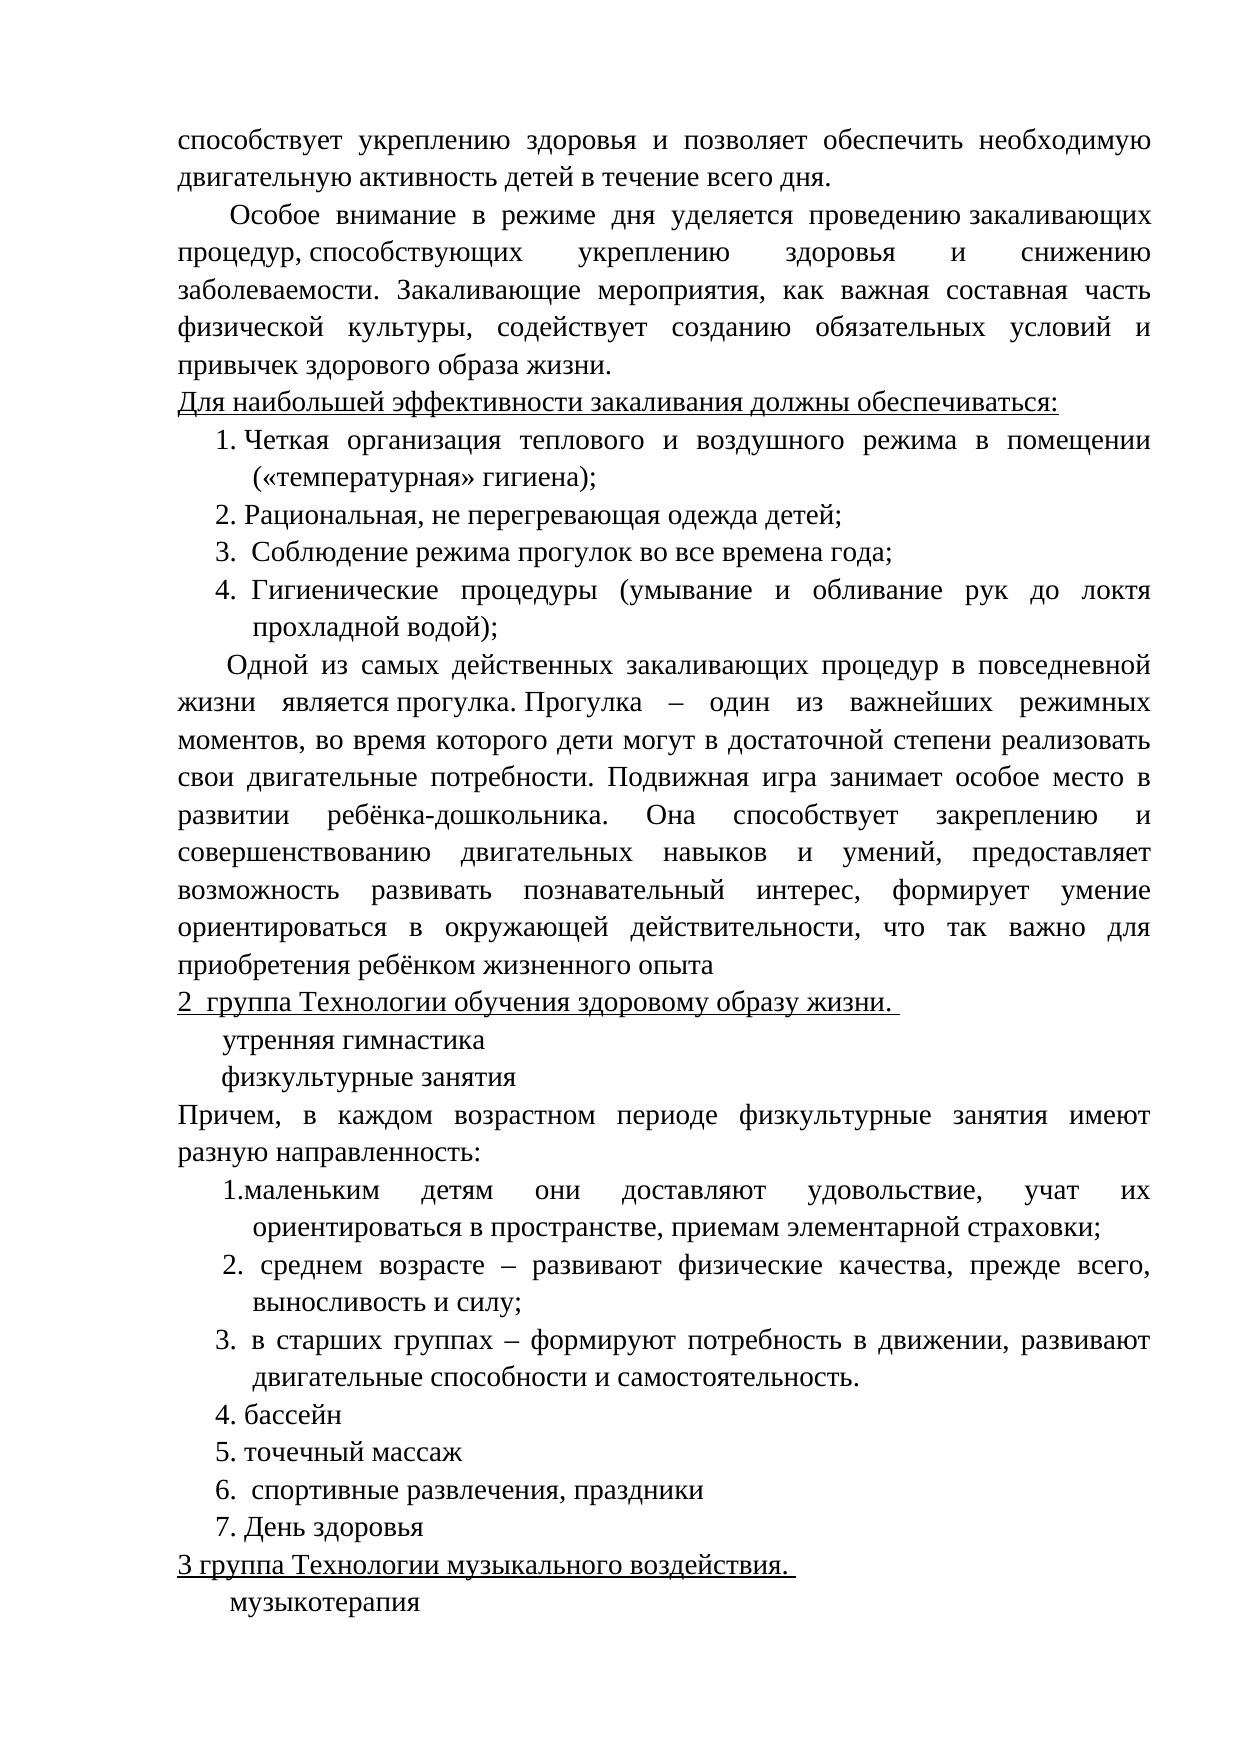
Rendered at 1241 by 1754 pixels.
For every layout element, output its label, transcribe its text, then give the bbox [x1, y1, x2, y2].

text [177, 118, 1152, 193]
text Одной из самых действенных закаливающих процедур в повседневной жизни является прогулка. Прогулка – один из важнейших режимных моментов, во время которого дети могут в достаточной степени реализовать свои двигательные потребности. Подвижная игра занимает особое место в развитии ребёнка-дошкольника. Она способствует закреплению и совершенствованию двигательных навыков и умений, предоставляет возможность развивать познавательный интерес, формирует умение ориентироваться в окружающей действительности, что так важно для приобретения ребёнком жизненного опыта [177, 643, 1152, 981]
text 2 группа Технологии обучения здоровому образу жизни. [177, 981, 1152, 1018]
text Особое внимание в режиме дня уделяется проведению закаливающих процедур, способствующих укреплению здоровья и снижению заболеваемости. Закаливающие мероприятия, как важная составная часть физической культуры, содействует созданию обязательных условий и привычек здорового образа жизни. [177, 193, 1152, 381]
text физкультурные занятия [177, 1056, 1152, 1093]
text 3. в старших группах – формируют потребность в движении, развивают двигательные способности и самостоятельность. [215, 1318, 1152, 1393]
text 3. Соблюдение режима прогулок во все времена года; [215, 531, 1152, 568]
text Причем, в каждом возрастном периоде физкультурные занятия имеют разную направленность: [177, 1093, 1152, 1168]
text 4. Гигиенические процедуры (умывание и обливание рук до локтя прохладной водой); [215, 568, 1152, 643]
text 2. среднем возрасте – развивают физические качества, прежде всего, выносливость и силу; [215, 1243, 1152, 1318]
text 1. Четкая организация теплового и воздушного режима в помещении («температурная» гигиена); [215, 418, 1152, 493]
text 4. бассейн [215, 1393, 1152, 1431]
text 2. Рациональная, не перегревающая одежда детей; [215, 493, 1152, 531]
text утренняя гимнастика [215, 1018, 1152, 1056]
text Для наибольшей эффективности закаливания должны обеспечиваться: [177, 381, 1152, 418]
text 5. точечный массаж [215, 1431, 1152, 1468]
text музыкотерапия [215, 1581, 1152, 1618]
text 7. День здоровья [215, 1506, 1152, 1543]
text 6. спортивные развлечения, праздники [215, 1468, 1152, 1506]
text 1.маленьким детям они доставляют удовольствие, учат их ориентироваться в пространстве, приемам элементарной страховки; [215, 1168, 1152, 1243]
text 3 группа Технологии музыкального воздействия. [177, 1543, 1152, 1581]
